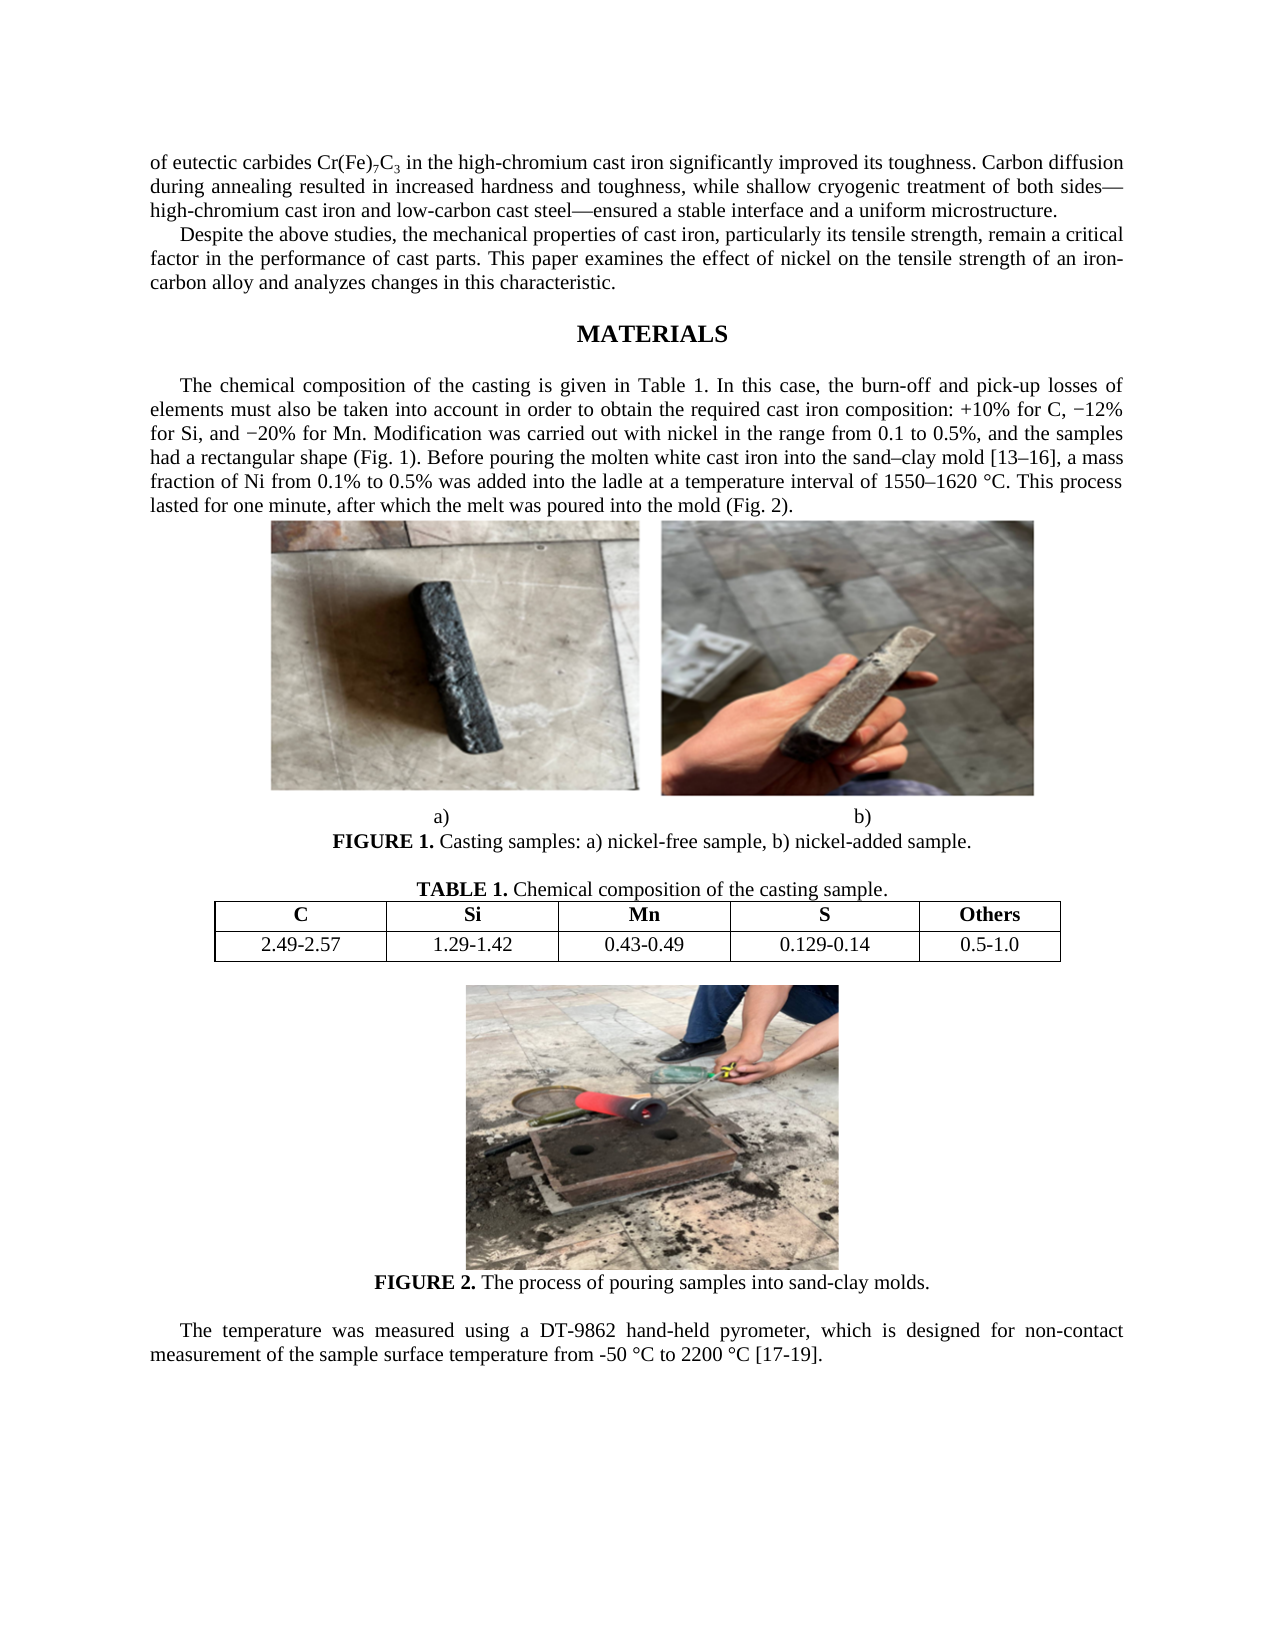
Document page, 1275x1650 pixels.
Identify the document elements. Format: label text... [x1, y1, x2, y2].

table_cell 0.43-0.49 [559, 932, 730, 961]
text The temperature was measured using a DT-9862 hand-held pyrometer, which is designed for non-contact measurement of the sample surface temperature from -50 °C to 2200 °C [17-19]. [150, 1318, 1125, 1366]
table_header Si [387, 902, 558, 931]
table_header S [731, 902, 919, 931]
list MATERIALS [150, 319, 1125, 348]
table_cell 0.5-1.0 [920, 932, 1060, 961]
table_header Others [920, 902, 1060, 931]
table_cell 0.129-0.14 [731, 932, 919, 961]
text TABLE 1. Chemical composition of the casting sample. [150, 877, 1125, 901]
table_header Mn [559, 902, 730, 931]
picture [465, 985, 839, 1270]
text Despite the above studies, the mechanical properties of cast iron, particularly its tensile strength, remain a critical factor in the performance of cast parts. This paper examines the effect of nickel on the tensile strength of an iron-carbon alloy and analyzes changes in this characteristic. [150, 222, 1125, 294]
table_cell 1.29-1.42 [387, 932, 558, 961]
text a) b) [150, 804, 1125, 828]
text FIGURE 1. Casting samples: a) nickel-free sample, b) nickel-added sample. [150, 828, 1125, 853]
text FIGURE 2. The process of pouring samples into sand-clay molds. [150, 1270, 1125, 1294]
table_header C [216, 902, 386, 931]
text The chemical composition of the casting is given in Table 1. In this case, the burn-off and pick-up losses of elements must also be taken into account in order to obtain the required cast iron composition: +10% for C, −12% for Si, and −20% for Mn. Modification was carried out with nickel in the range from 0.1 to 0.5%, and the samples had a rectangular shape (Fig. 1). Before pouring the molten white cast iron into the sand–clay mold [13–16], a mass fraction of Ni from 0.1% to 0.5% was added into the ladle at a temperature interval of 1550–1620 °C. This process lasted for one minute, after which the melt was poured into the mold (Fig. 2). [150, 373, 1125, 517]
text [150, 150, 1125, 222]
picture [261, 517, 1044, 805]
table_cell 2.49-2.57 [216, 932, 386, 961]
